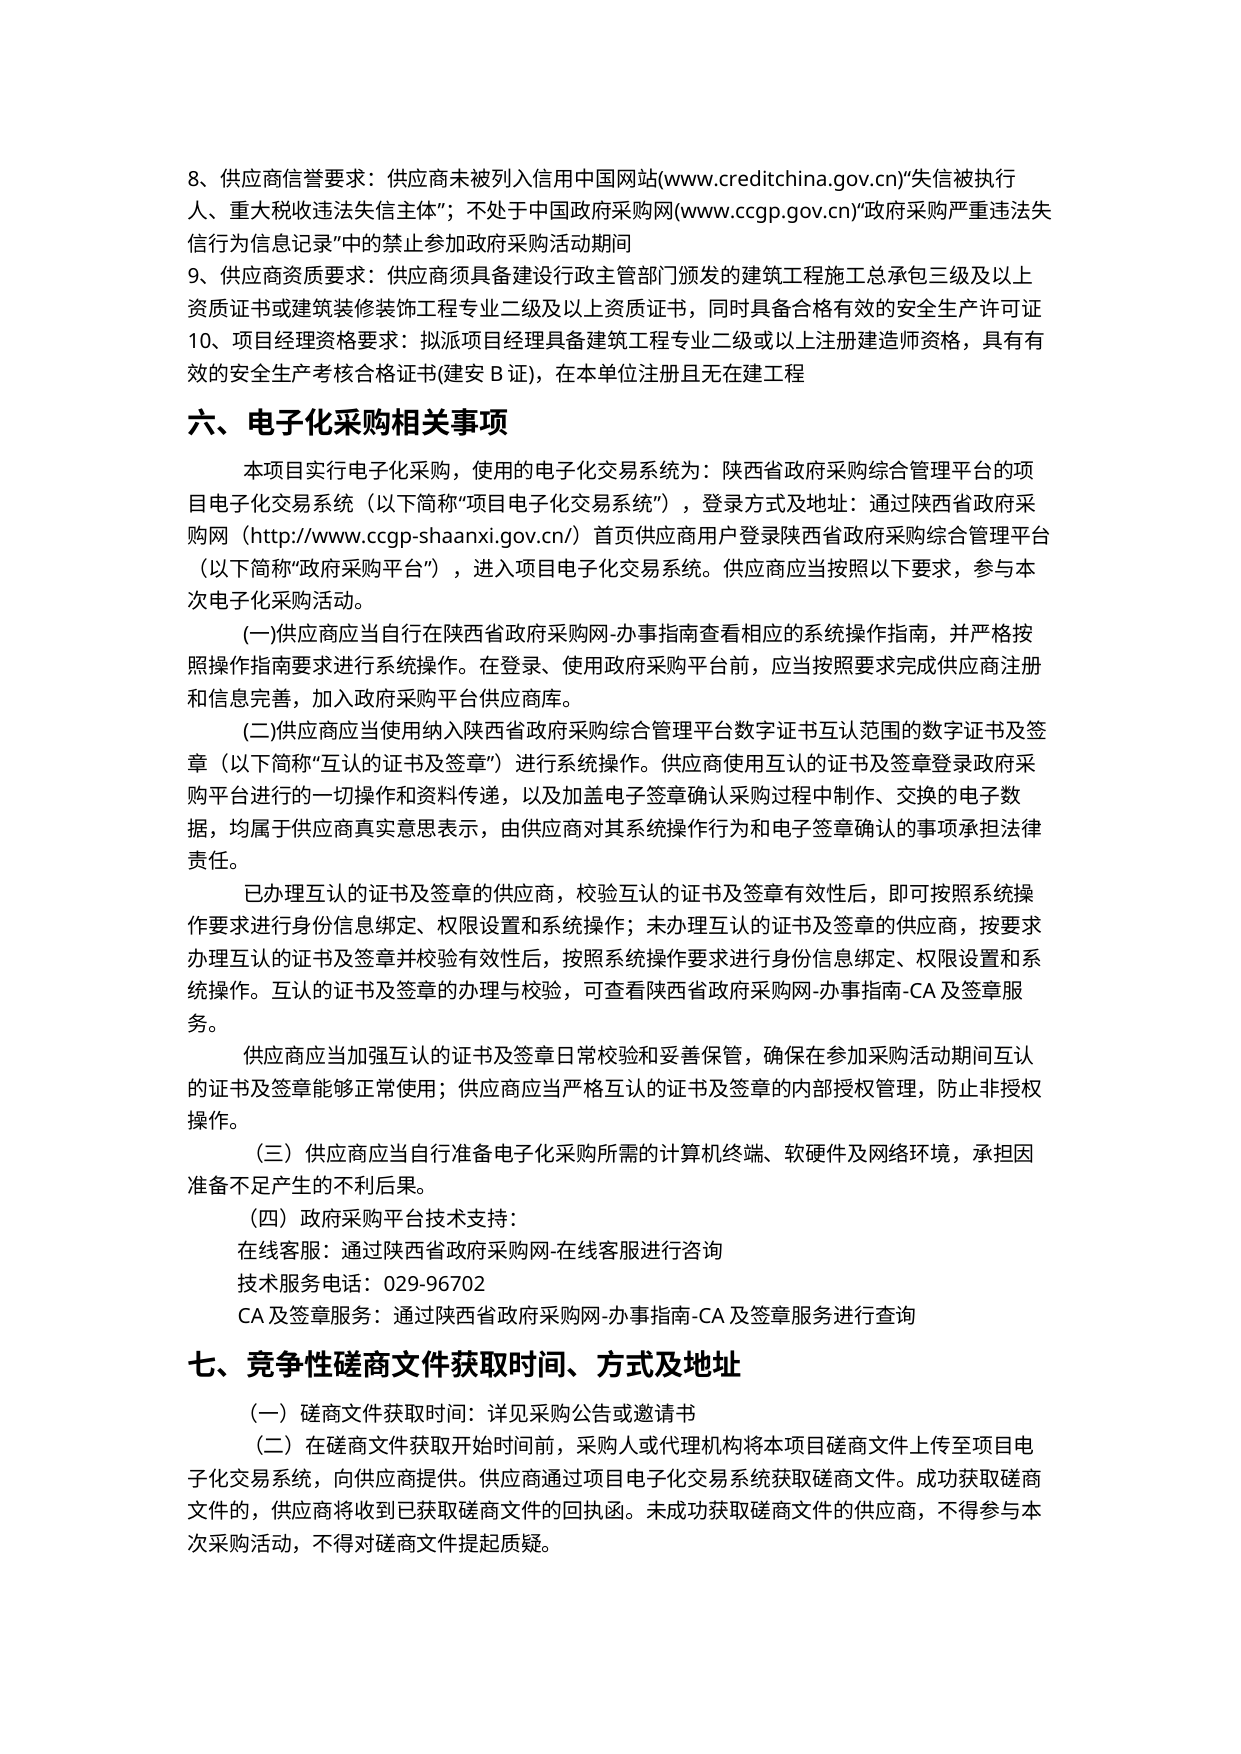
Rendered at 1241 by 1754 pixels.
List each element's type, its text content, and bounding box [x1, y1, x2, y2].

text （二）在磋商文件获取开始时间前，采购人或代理机构将本项目磋商文件上传至项目电子化交易系统，向供应商提供。供应商通过项目电子化交易系统获取磋商文件。成功获取磋商文件的，供应商将收到已获取磋商文件的回执函。未成功获取磋商文件的供应商，不得参与本次采购活动，不得对磋商文件提起质疑。 [187, 1429, 1053, 1559]
text CA及签章服务：通过陕西省政府采购网-办事指南-CA及签章服务进行查询 [187, 1299, 1053, 1332]
text （三）供应商应当自行准备电子化采购所需的计算机终端、软硬件及网络环境，承担因准备不足产生的不利后果。 [187, 1137, 1053, 1202]
text 8、供应商信誉要求：供应商未被列入信用中国网站(www.creditchina.gov.cn)“失信被执行人、重大税收违法失信主体”；不处于中国政府采购网(www.ccgp.gov.cn)“政府采购严重违法失信行为信息记录”中的禁止参加政府采购活动期间 [187, 162, 1053, 259]
text 七、竞争性磋商文件获取时间、方式及地址 [187, 1332, 1053, 1397]
text 技术服务电话：029-96702 [187, 1267, 1053, 1299]
text (二)供应商应当使用纳入陕西省政府采购综合管理平台数字证书互认范围的数字证书及签章（以下简称“互认的证书及签章”）进行系统操作。供应商使用互认的证书及签章登录政府采购平台进行的一切操作和资料传递，以及加盖电子签章确认采购过程中制作、交换的电子数据，均属于供应商真实意思表示，由供应商对其系统操作行为和电子签章确认的事项承担法律责任。 [187, 714, 1053, 877]
text 本项目实行电子化采购，使用的电子化交易系统为：陕西省政府采购综合管理平台的项目电子化交易系统（以下简称“项目电子化交易系统”），登录方式及地址：通过陕西省政府采购网（http://www.ccgp-shaanxi.gov.cn/）首页供应商用户登录陕西省政府采购综合管理平台（以下简称“政府采购平台”），进入项目电子化交易系统。供应商应当按照以下要求，参与本次电子化采购活动。 [187, 454, 1053, 617]
text 六、电子化采购相关事项 [187, 389, 1053, 454]
text （一）磋商文件获取时间：详见采购公告或邀请书 [187, 1397, 1053, 1429]
text (一)供应商应当自行在陕西省政府采购网-办事指南查看相应的系统操作指南，并严格按照操作指南要求进行系统操作。在登录、使用政府采购平台前，应当按照要求完成供应商注册和信息完善，加入政府采购平台供应商库。 [187, 617, 1053, 714]
text 9、供应商资质要求：供应商须具备建设行政主管部门颁发的建筑工程施工总承包三级及以上资质证书或建筑装修装饰工程专业二级及以上资质证书，同时具备合格有效的安全生产许可证 [187, 259, 1053, 324]
text 已办理互认的证书及签章的供应商，校验互认的证书及签章有效性后，即可按照系统操作要求进行身份信息绑定、权限设置和系统操作；未办理互认的证书及签章的供应商，按要求办理互认的证书及签章并校验有效性后，按照系统操作要求进行身份信息绑定、权限设置和系统操作。互认的证书及签章的办理与校验，可查看陕西省政府采购网-办事指南-CA及签章服务。 [187, 877, 1053, 1039]
text （四）政府采购平台技术支持： [187, 1202, 1053, 1234]
text 供应商应当加强互认的证书及签章日常校验和妥善保管，确保在参加采购活动期间互认的证书及签章能够正常使用；供应商应当严格互认的证书及签章的内部授权管理，防止非授权操作。 [187, 1039, 1053, 1137]
text 在线客服：通过陕西省政府采购网-在线客服进行咨询 [187, 1234, 1053, 1267]
text 10、项目经理资格要求：拟派项目经理具备建筑工程专业二级或以上注册建造师资格，具有有效的安全生产考核合格证书(建安B证)，在本单位注册且无在建工程 [187, 324, 1053, 389]
